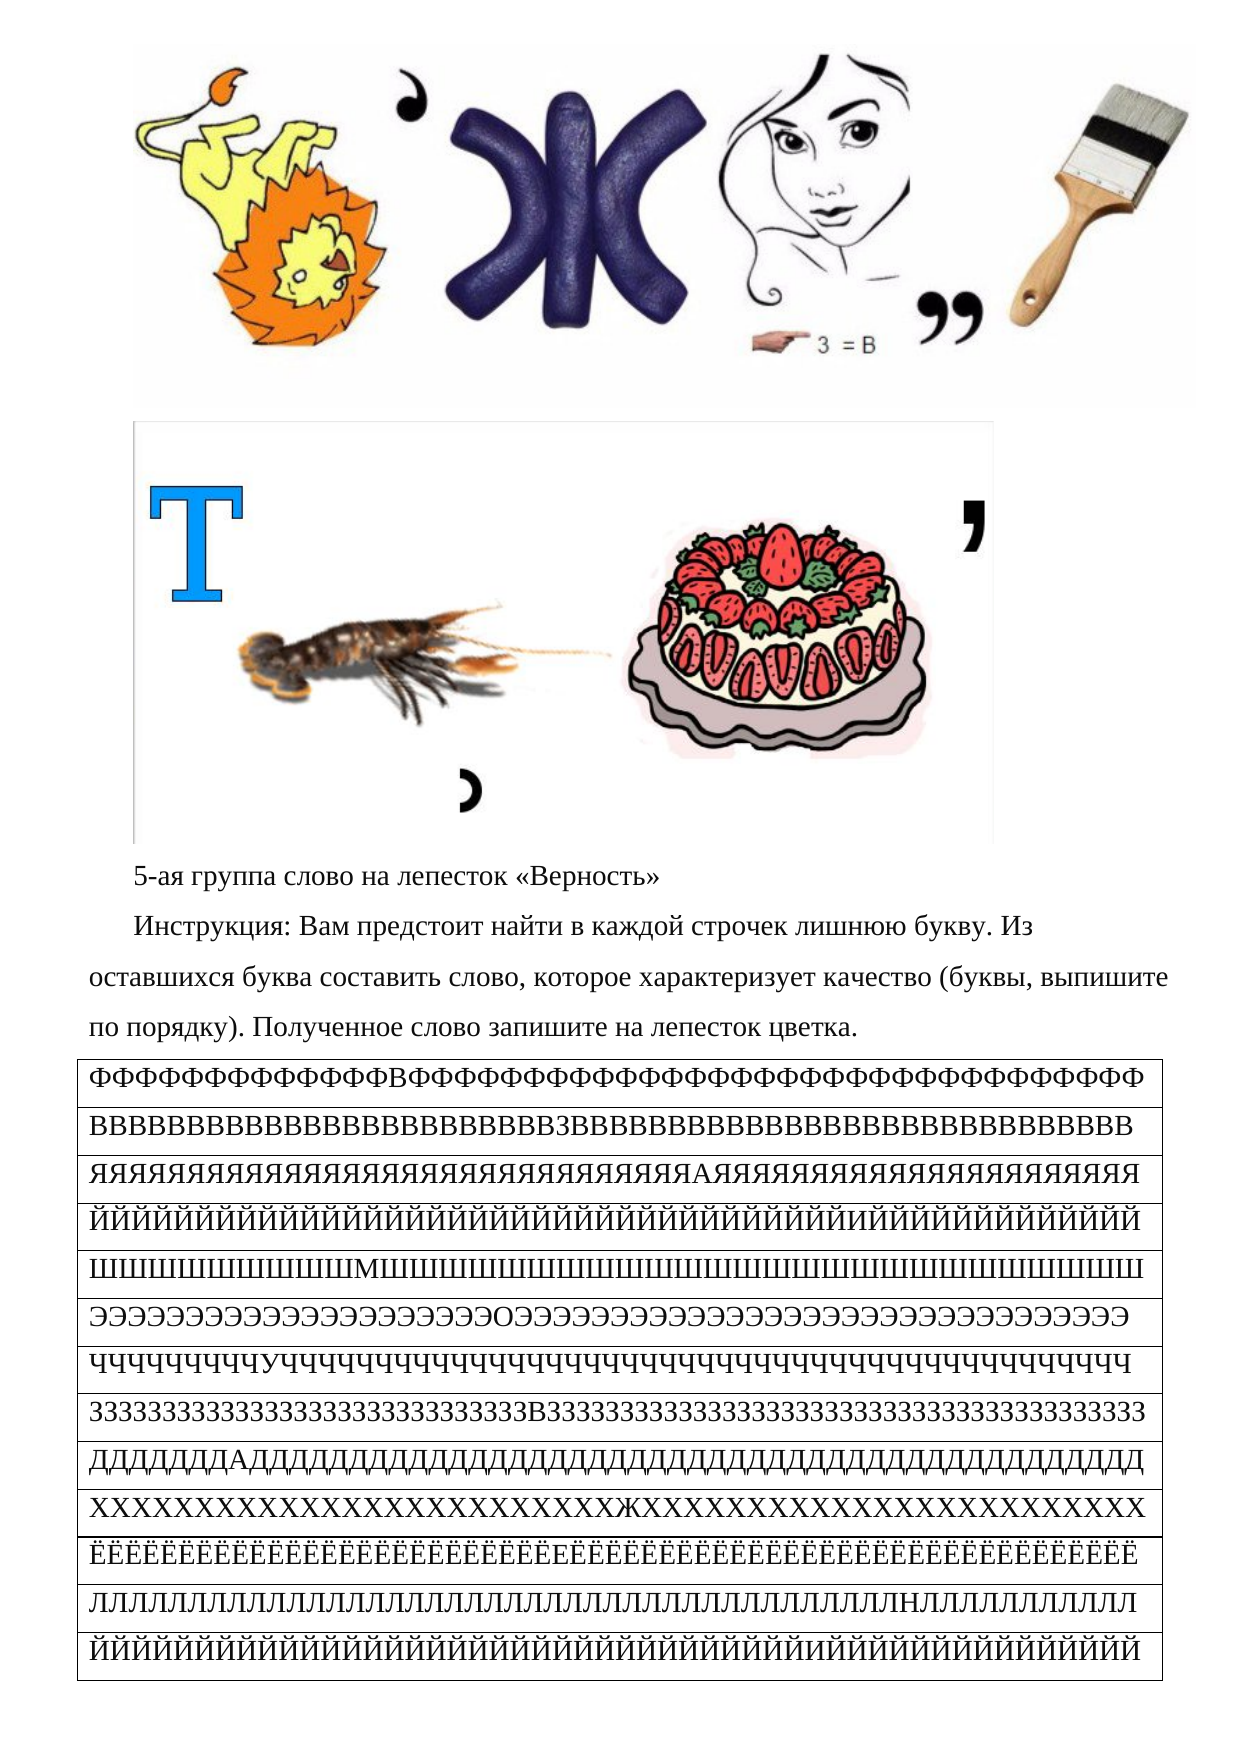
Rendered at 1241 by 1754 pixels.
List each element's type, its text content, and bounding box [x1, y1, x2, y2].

table_cell ХХХХХХХХХХХХХХХХХХХХХХХХХЖХХХХХХХХХХХХХХХХХХХХХХХХ [78, 1490, 1162, 1536]
picture [133, 44, 1197, 408]
picture [133, 421, 994, 844]
text Инструкция: Вам предстоит найти в каждой строчек лишнюю букву. Из оставшихся буква составить слово, которое характеризует качество (буквы, выпишите по порядку). Полученное слово запишите на лепесток цветка. [89, 908, 1181, 1042]
table_cell ЁЁЁЁЁЁЁЁЁЁЁЁЁЁЁЁЁЁЁЁЁЁЁЁЁЁЕЁЁЁЁЁЁЁЁЁЁЁЁЁЁЁЁЁЁЁЁЁЁЁЁЁЁЁЁЁЁЁЁ [78, 1538, 1162, 1584]
table_header ФФФФФФФФФФФФФВФФФФФФФФФФФФФФФФФФФФФФФФФФФФФФФФ [78, 1060, 1162, 1107]
table_cell ЧЧЧЧЧЧЧЧЧУЧЧЧЧЧЧЧЧЧЧЧЧЧЧЧЧЧЧЧЧЧЧЧЧЧЧЧЧЧЧЧЧЧЧЧЧЧЧЧЧЧЧЧЧЧ [78, 1347, 1162, 1393]
table_cell ЙЙЙЙЙЙЙЙЙЙЙЙЙЙЙЙЙЙЙЙЙЙЙЙЙЙЙЙЙЙЙЙЙЙЙЙИЙЙЙЙЙЙЙЙЙЙЙЙЙ [78, 1204, 1162, 1250]
table_cell ЭЭЭЭЭЭЭЭЭЭЭЭЭЭЭЭЭЭЭЭЭОЭЭЭЭЭЭЭЭЭЭЭЭЭЭЭЭЭЭЭЭЭЭЭЭЭЭЭЭЭЭЭЭ [78, 1299, 1162, 1346]
table_cell ВВВВВВВВВВВВВВВВВВВВВВВВЗВВВВВВВВВВВВВВВВВВВВВВВВВВВВВ [78, 1108, 1162, 1155]
table_cell ДДДДДДДАДДДДДДДДДДДДДДДДДДДДДДДДДДДДДДДДДДДДДДДДДДДДД [78, 1442, 1162, 1489]
table_cell ЯЯЯЯЯЯЯЯЯЯЯЯЯЯЯЯЯЯЯЯЯЯЯЯЯЯЯЯЯЯЯАЯЯЯЯЯЯЯЯЯЯЯЯЯЯЯЯЯЯЯЯЯЯ [78, 1156, 1162, 1202]
table_cell ЗЗЗЗЗЗЗЗЗЗЗЗЗЗЗЗЗЗЗЗЗЗЗЗЗЗЗЗЗЗВЗЗЗЗЗЗЗЗЗЗЗЗЗЗЗЗЗЗЗЗЗЗЗЗЗЗЗЗЗЗЗЗЗЗЗЗЗЗЗЗЗ [78, 1394, 1162, 1441]
table_cell ШШШШШШШШШМШШШШШШШШШШШШШШШШШШШШШШШШШШ [78, 1251, 1162, 1298]
table_cell ЙЙЙЙЙЙЙЙЙЙЙЙЙЙЙЙЙЙЙЙЙЙЙЙЙЙЙЙЙЙЙЙЙЙИЙЙЙЙЙЙЙЙЙЙЙЙЙЙЙ [78, 1633, 1162, 1679]
table_cell ЛЛЛЛЛЛЛЛЛЛЛЛЛЛЛЛЛЛЛЛЛЛЛЛЛЛЛЛЛЛЛЛЛЛЛЛЛЛЛЛЛНЛЛЛЛЛЛЛЛЛЛЛ [78, 1585, 1162, 1632]
text 5-ая группа слово на лепесток «Верность» [89, 858, 1181, 892]
